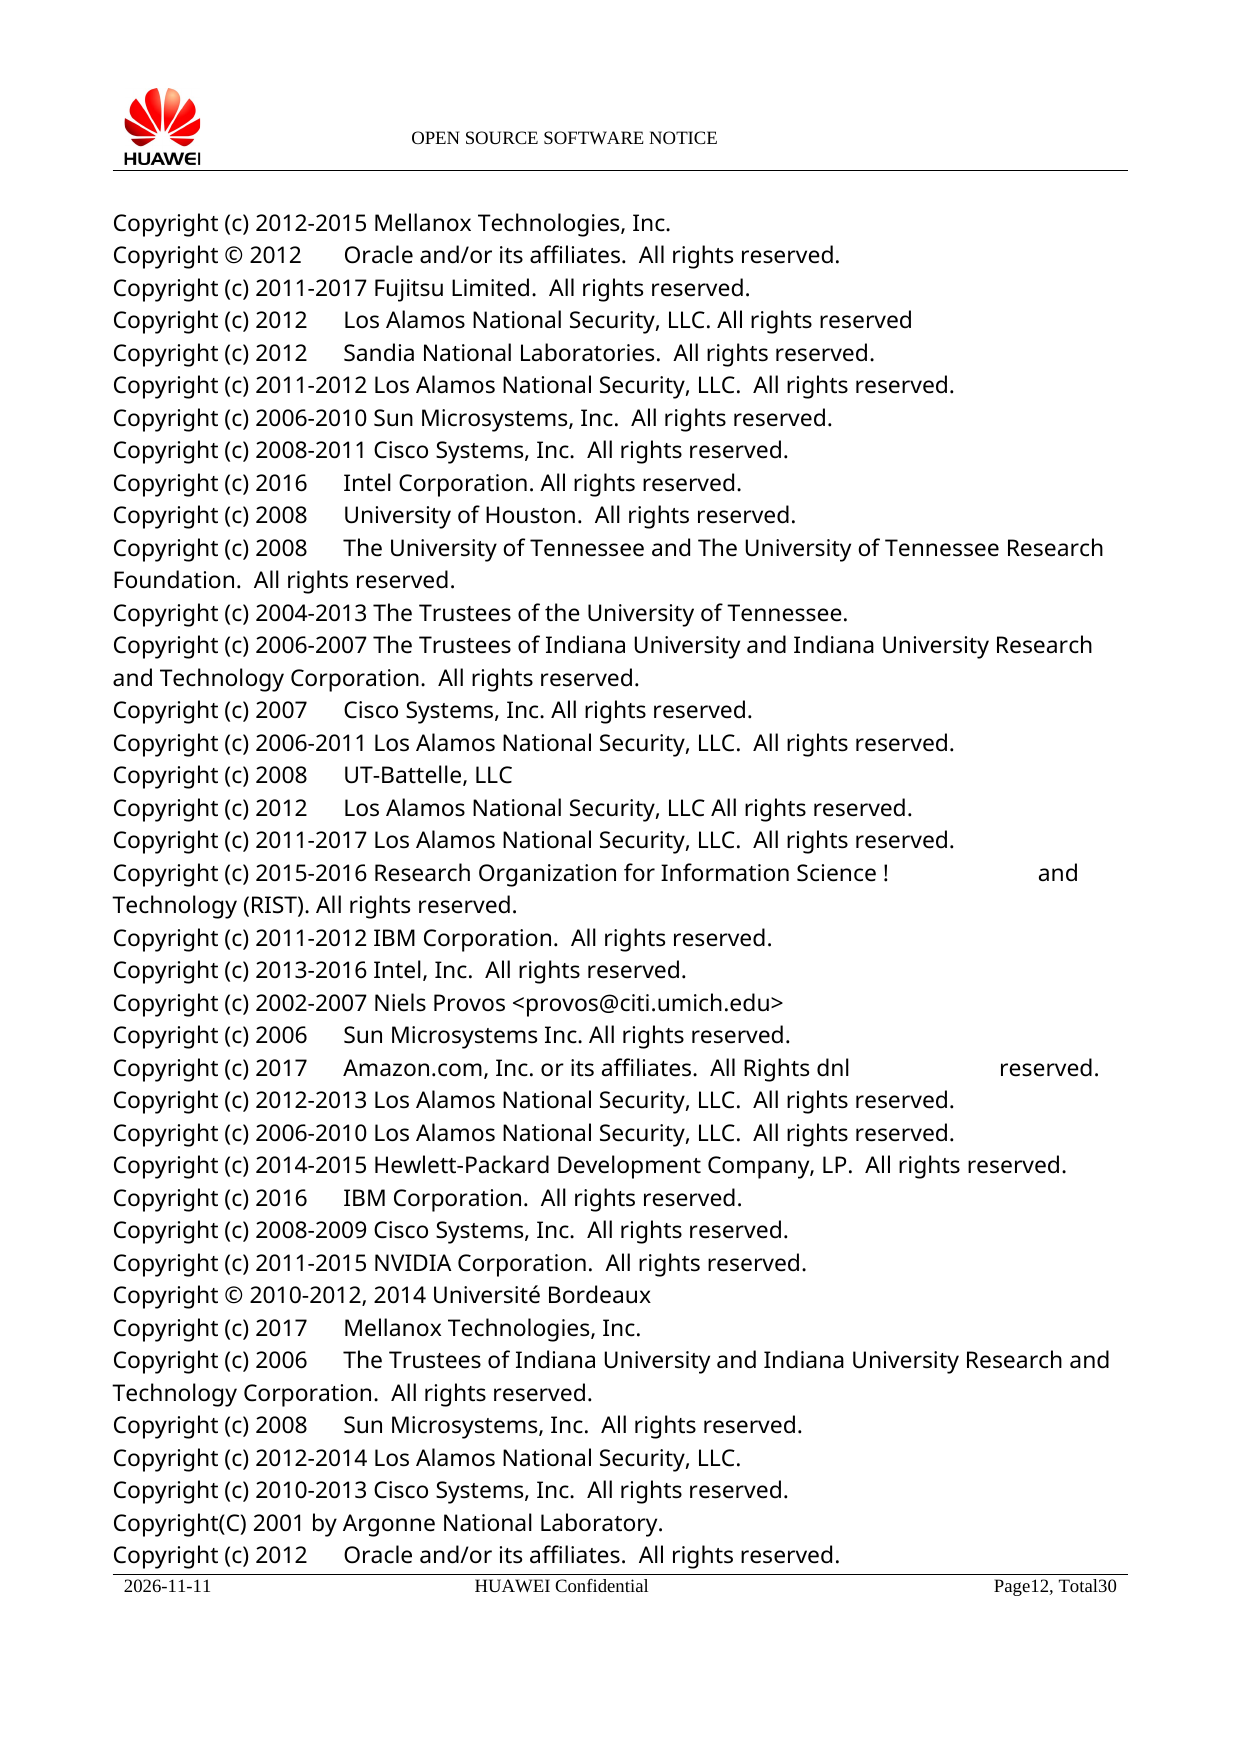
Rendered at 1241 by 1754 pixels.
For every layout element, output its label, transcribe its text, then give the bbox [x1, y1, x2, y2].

picture [124, 88, 201, 165]
